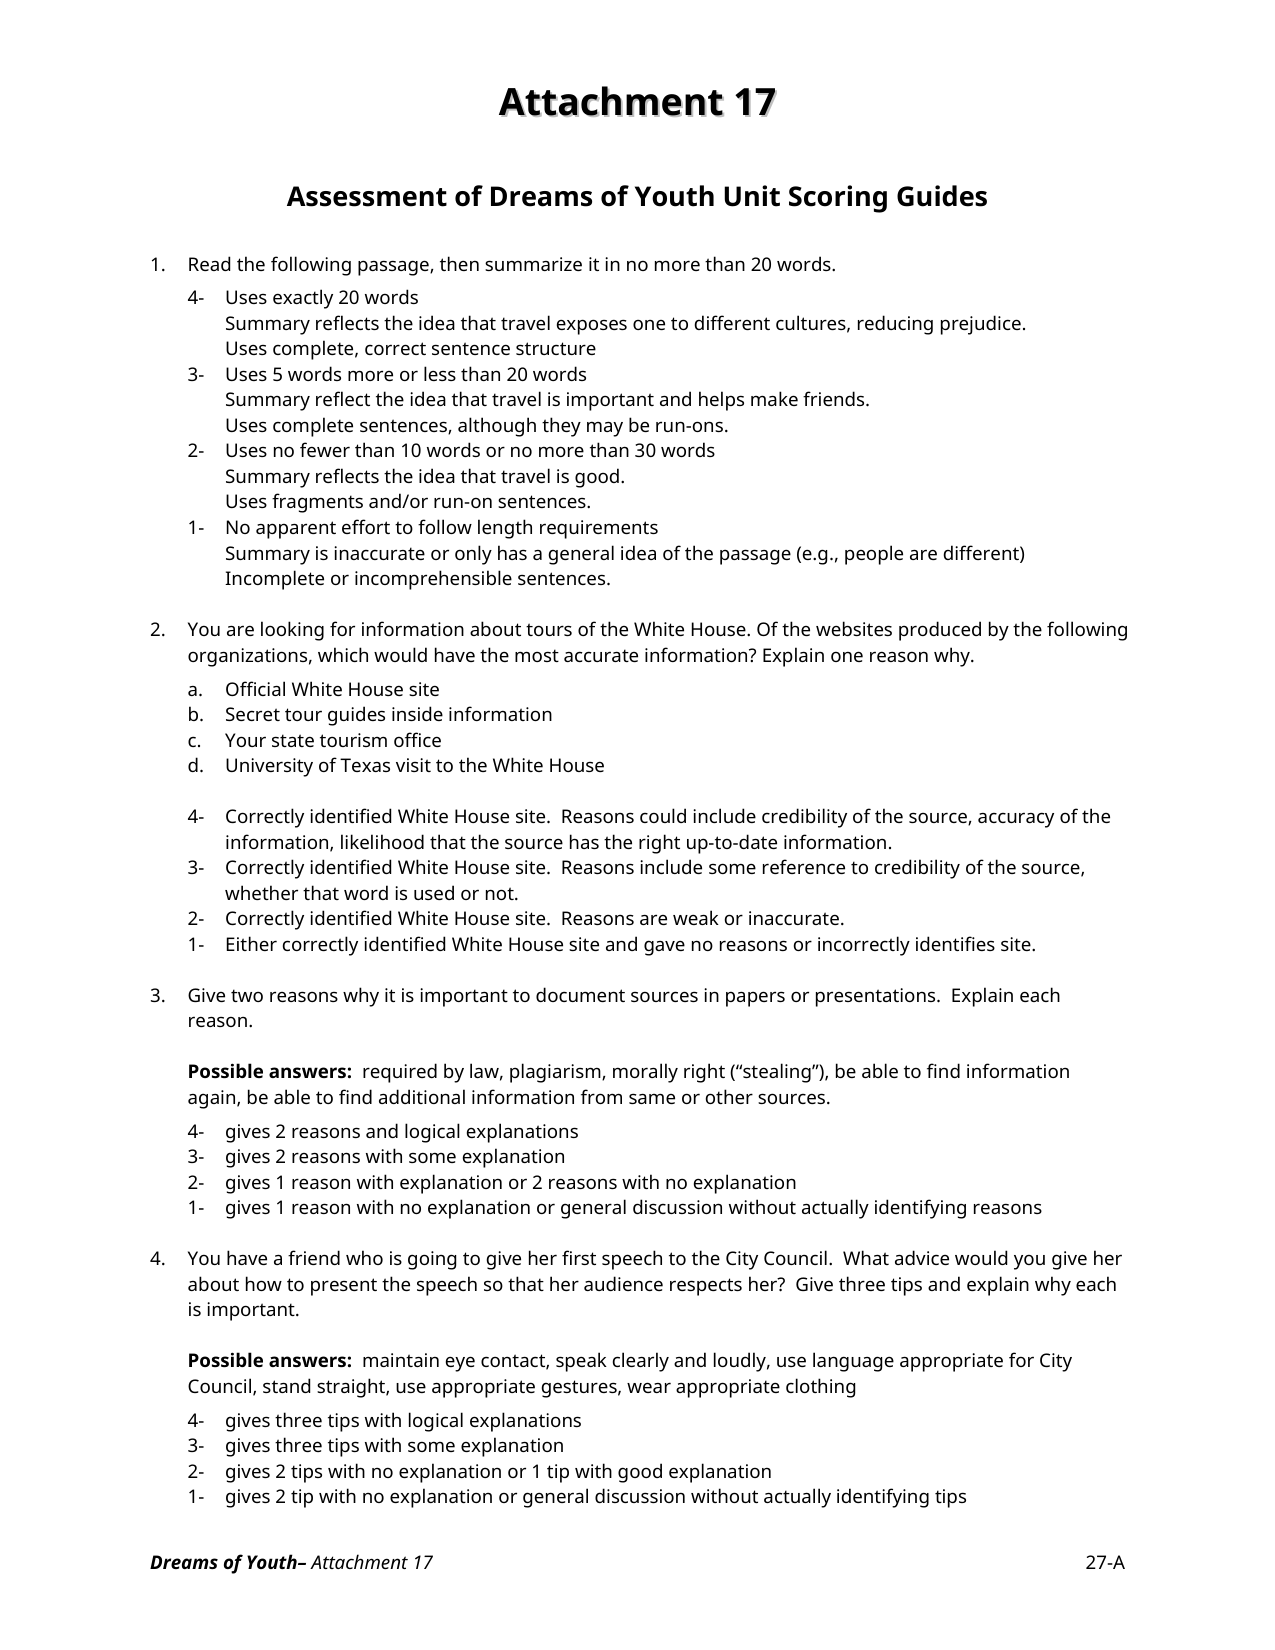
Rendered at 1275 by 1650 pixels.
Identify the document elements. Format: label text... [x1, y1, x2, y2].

text 3- Uses 5 words more or less than 20 words [187, 361, 1125, 387]
list Official White House site [187, 676, 1125, 701]
text Summary reflects the idea that travel is good. [187, 463, 1125, 489]
text 4- Correctly identified White House site. Reasons could include credibility of the source, accuracy of the information, likelihood that the source has the right up-to-date information. [187, 803, 1125, 854]
text Summary reflect the idea that travel is important and helps make friends. [187, 387, 1125, 412]
text Assessment of Dreams of Youth Unit Scoring Guides [150, 177, 1125, 214]
text 4- gives three tips with logical explanations [187, 1407, 1125, 1433]
text 1- Either correctly identified White House site and gave no reasons or incorrectly identifies site. [187, 931, 1125, 957]
text 3. Give two reasons why it is important to document sources in papers or presentations. Explain each reason. [150, 982, 1125, 1033]
text Possible answers: maintain eye contact, speak clearly and loudly, use language appropriate for City Council, stand straight, use appropriate gestures, wear appropriate clothing [187, 1348, 1125, 1399]
text Uses complete, correct sentence structure [187, 336, 1125, 361]
text Summary is inaccurate or only has a general idea of the passage (e.g., people are different) [187, 540, 1125, 565]
text 3- gives 2 reasons with some explanation [187, 1143, 1125, 1169]
text 1- gives 2 tip with no explanation or general discussion without actually identifying tips [187, 1484, 1125, 1509]
text 1. Read the following passage, then summarize it in no more than 20 words. [150, 251, 1125, 276]
text Incomplete or incomprehensible sentences. [187, 565, 1125, 591]
text 3- gives three tips with some explanation [187, 1433, 1125, 1458]
text 2- Correctly identified White House site. Reasons are weak or inaccurate. [187, 906, 1125, 931]
text 3- Correctly identified White House site. Reasons include some reference to credibility of the source, whether that word is used or not. [187, 854, 1125, 906]
text Possible answers: required by law, plagiarism, morally right (“stealing”), be able to find information again, be able to find additional information from same or other sources. [187, 1059, 1125, 1110]
text Summary reflects the idea that travel exposes one to different cultures, reducing prejudice. [187, 310, 1125, 336]
text Uses fragments and/or run-on sentences. [187, 489, 1125, 514]
text Uses complete sentences, although they may be run-ons. [187, 412, 1125, 438]
list Your state tourism office [187, 727, 1125, 752]
text 2- gives 2 tips with no explanation or 1 tip with good explanation [187, 1458, 1125, 1484]
list Secret tour guides inside information [187, 701, 1125, 727]
text 4. You have a friend who is going to give her first speech to the City Council. What advice would you give her about how to present the speech so that her audience respects her? Give three tips and explain why each is important. [150, 1246, 1125, 1322]
list visit to the White House [187, 752, 1125, 778]
text 1- gives 1 reason with no explanation or general discussion without actually identifying reasons [187, 1194, 1125, 1220]
text 1- No apparent effort to follow length requirements [187, 514, 1125, 540]
text 4- gives 2 reasons and logical explanations [187, 1118, 1125, 1143]
text 2- Uses no fewer than 10 words or no more than 30 words [187, 438, 1125, 463]
text 2- gives 1 reason with explanation or 2 reasons with no explanation [187, 1169, 1125, 1194]
text 4- Uses exactly 20 words [187, 285, 1125, 310]
text 2. You are looking for information about tours of the White House. Of the websites produced by the following organizations, which would have the most accurate information? Explain one reason why. [150, 616, 1138, 667]
